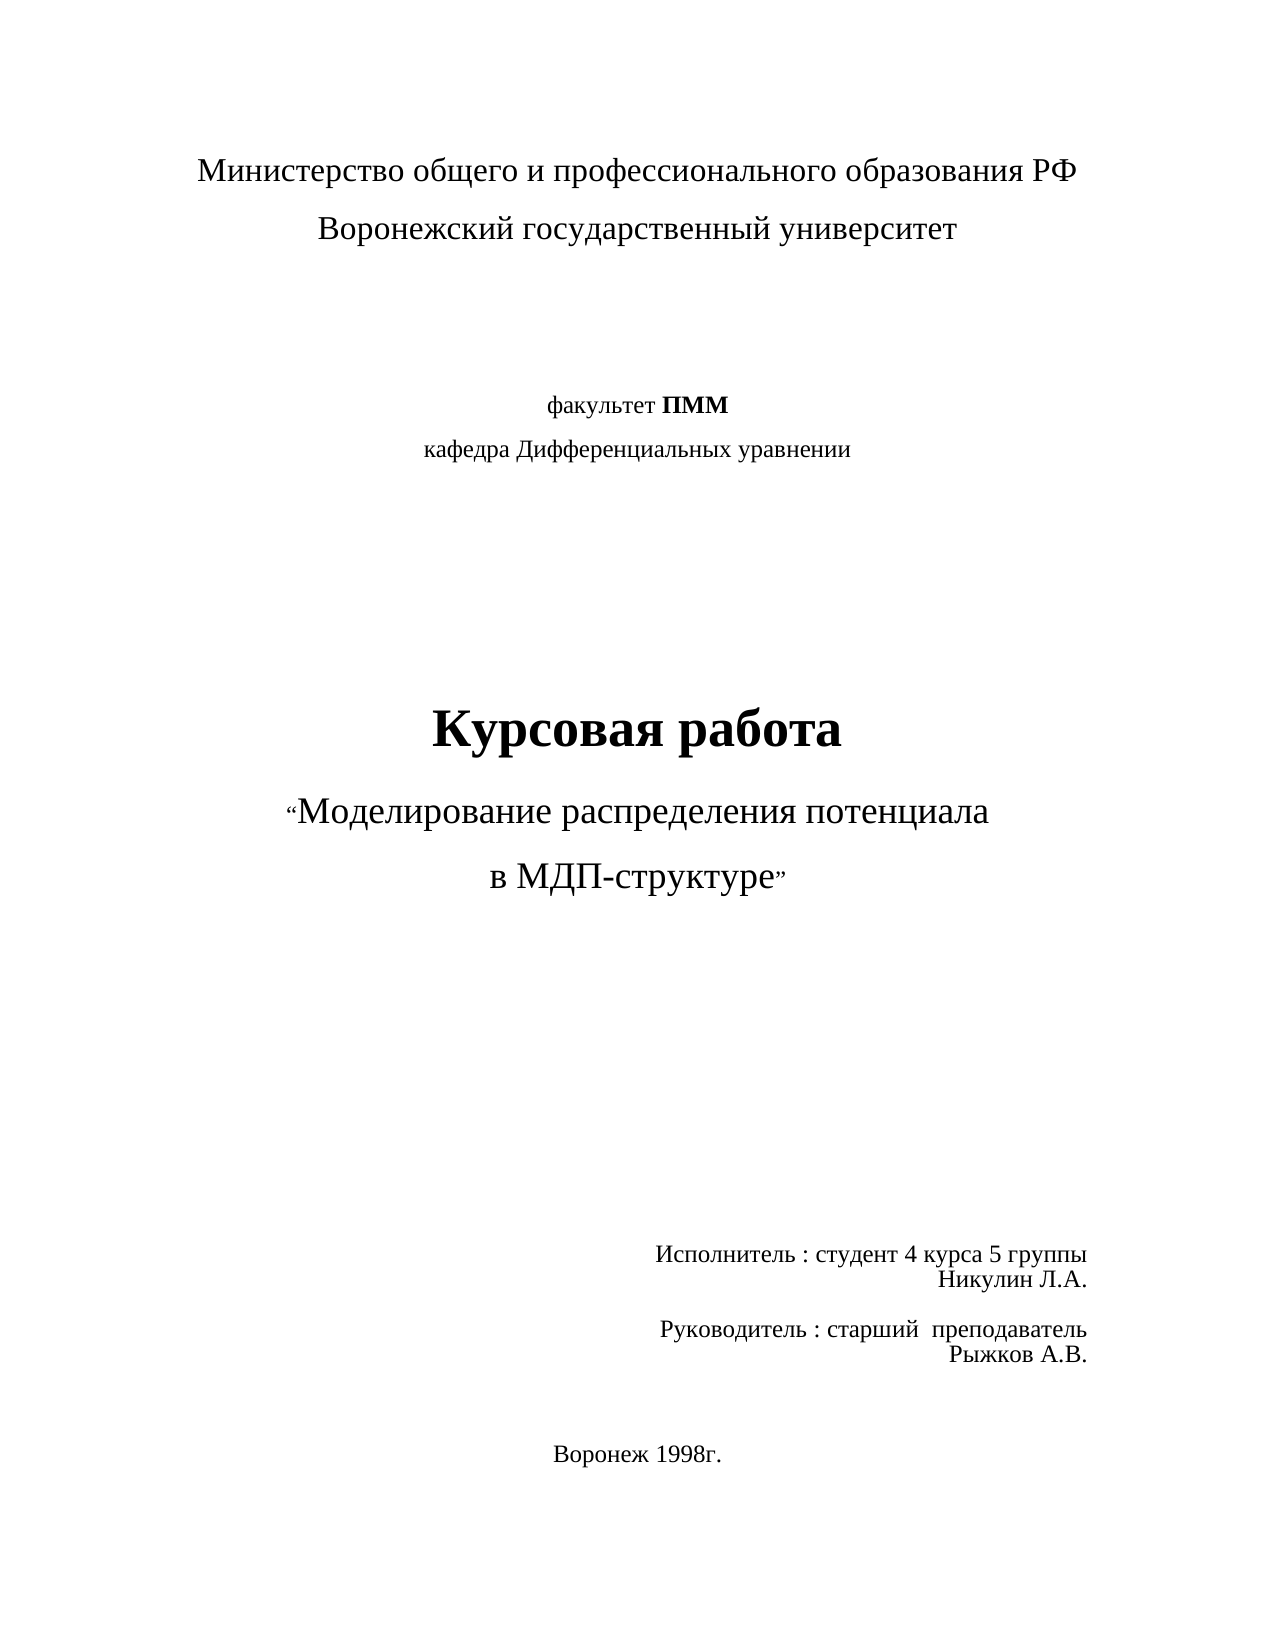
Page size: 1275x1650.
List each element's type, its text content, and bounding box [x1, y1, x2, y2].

text в МДП-структуре” [187, 853, 1087, 896]
text Исполнитель : студент 4 курса 5 группы [187, 1242, 1087, 1267]
text факультет ПММ [187, 390, 1087, 419]
text Воронежский государственный университет [187, 208, 1087, 246]
text Руководитель : старший преподаватель [187, 1317, 1087, 1342]
text Воронеж 1998г. [187, 1442, 1087, 1467]
text Министерство общего и профессионального образования РФ [187, 150, 1087, 188]
text “Моделирование распределения потенциала [187, 789, 1087, 832]
text Рыжков А.В. [187, 1342, 1087, 1367]
text Курсовая работа [187, 696, 1087, 758]
text кафедра Дифференциальных уравнении [187, 434, 1087, 463]
text Никулин Л.А. [187, 1267, 1087, 1292]
